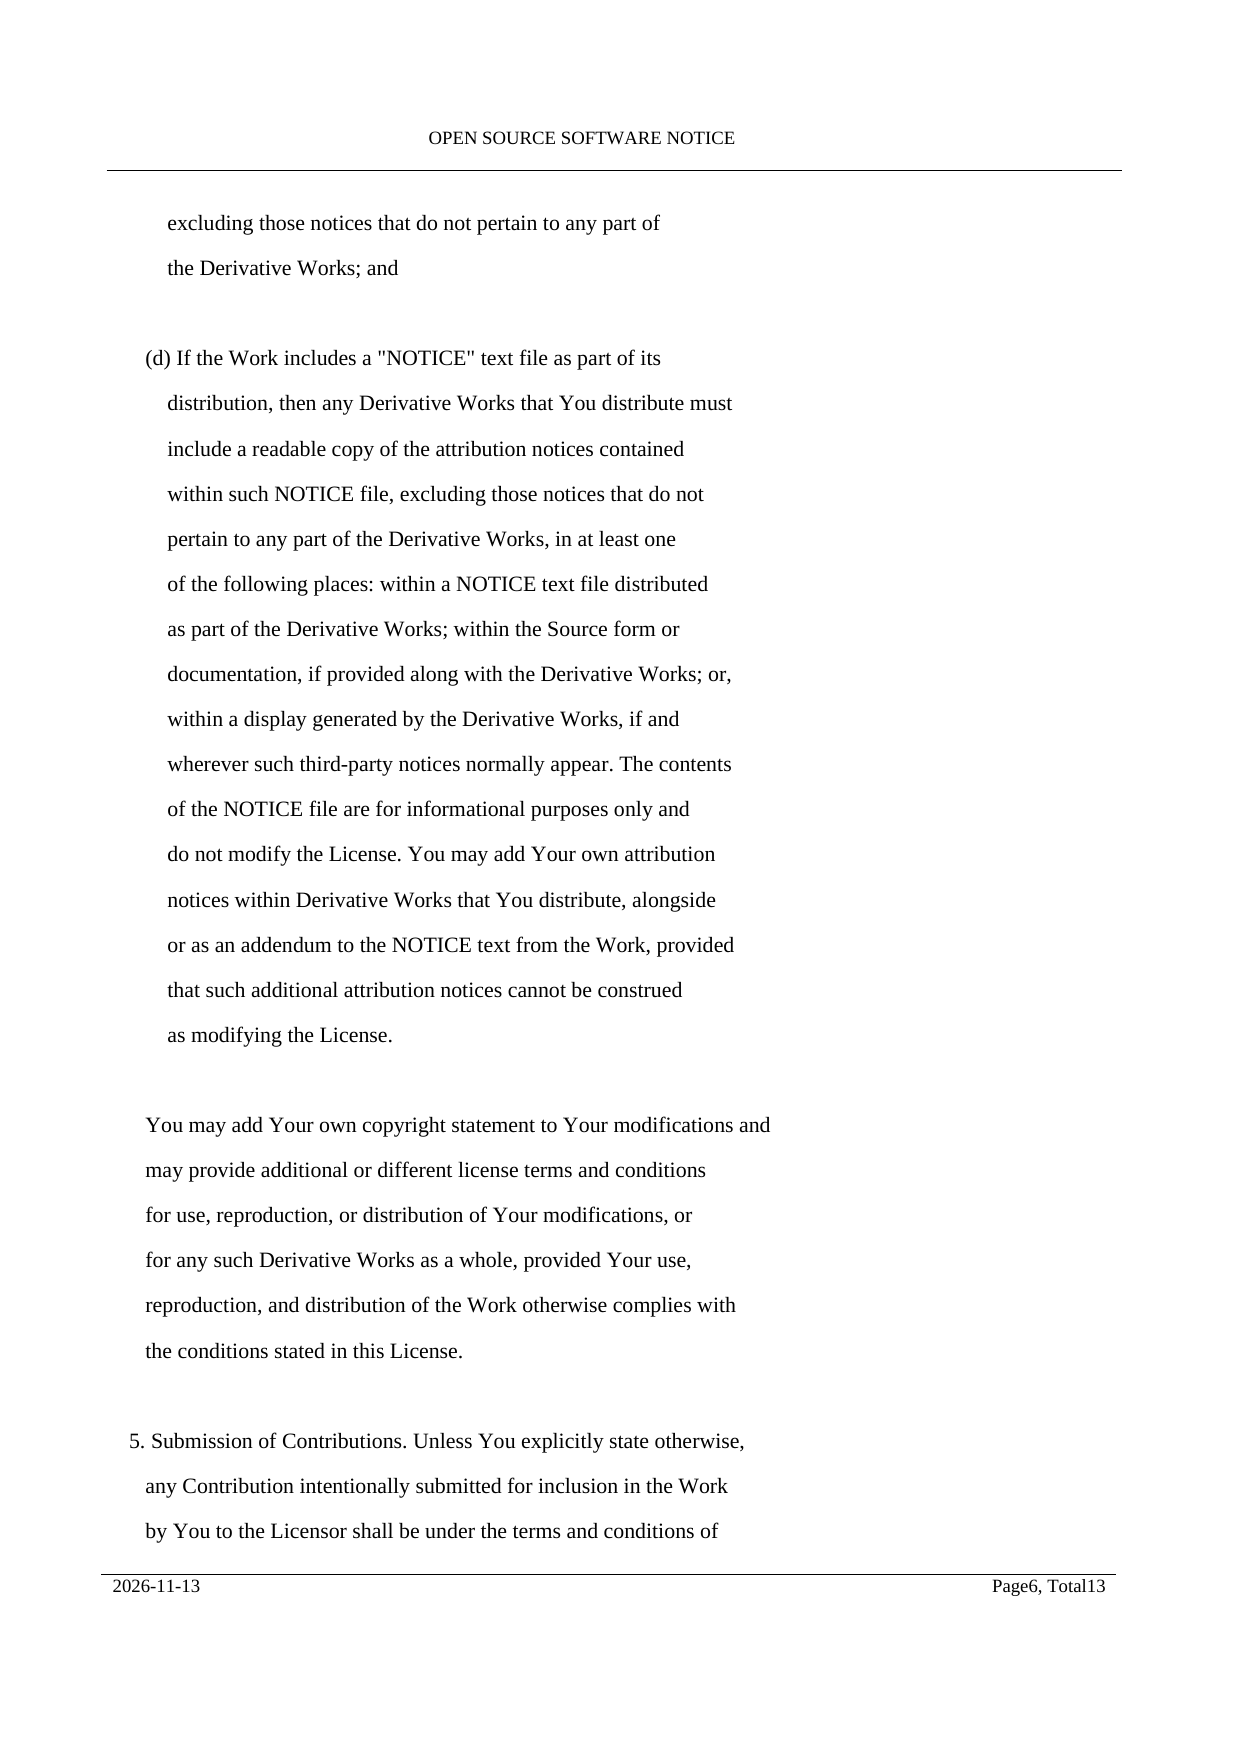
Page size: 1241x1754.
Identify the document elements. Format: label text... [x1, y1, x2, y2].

text of the following places: within a NOTICE text file distributed [112, 567, 1128, 600]
text (d) If the Work includes a "NOTICE" text file as part of its [112, 342, 1128, 374]
text any Contribution intentionally submitted for inclusion in the Work [112, 1469, 1128, 1502]
text reproduction, and distribution of the Work otherwise complies with [112, 1289, 1128, 1321]
text do not modify the License. You may add Your own attribution [112, 838, 1128, 870]
text the Derivative Works; and [112, 251, 1128, 284]
text 5. Submission of Contributions. Unless You explicitly state otherwise, [112, 1424, 1128, 1457]
text notices within Derivative Works that You distribute, alongside [112, 883, 1128, 915]
text within such NOTICE file, excluding those notices that do not [112, 477, 1128, 509]
text of the NOTICE file are for informational purposes only and [112, 793, 1128, 825]
text for use, reproduction, or distribution of Your modifications, or [112, 1199, 1128, 1231]
text documentation, if provided along with the Derivative Works; or, [112, 657, 1128, 690]
text distribution, then any Derivative Works that You distribute must [112, 387, 1128, 419]
text by You to the Licensor shall be under the terms and conditions of [112, 1514, 1128, 1547]
text wherever such third-party notices normally appear. The contents [112, 748, 1128, 780]
text may provide additional or different license terms and conditions [112, 1153, 1128, 1186]
text or as an addendum to the NOTICE text from the Work, provided [112, 928, 1128, 961]
text pertain to any part of the Derivative Works, in at least one [112, 522, 1128, 554]
text You may add Your own copyright statement to Your modifications and [112, 1108, 1128, 1141]
text as part of the Derivative Works; within the Source form or [112, 612, 1128, 645]
text the conditions stated in this License. [112, 1334, 1128, 1366]
text include a readable copy of the attribution notices contained [112, 432, 1128, 464]
text excluding those notices that do not pertain to any part of [112, 206, 1128, 239]
text for any such Derivative Works as a whole, provided Your use, [112, 1244, 1128, 1276]
text as modifying the License. [112, 1018, 1128, 1051]
text within a display generated by the Derivative Works, if and [112, 702, 1128, 735]
text that such additional attribution notices cannot be construed [112, 973, 1128, 1006]
